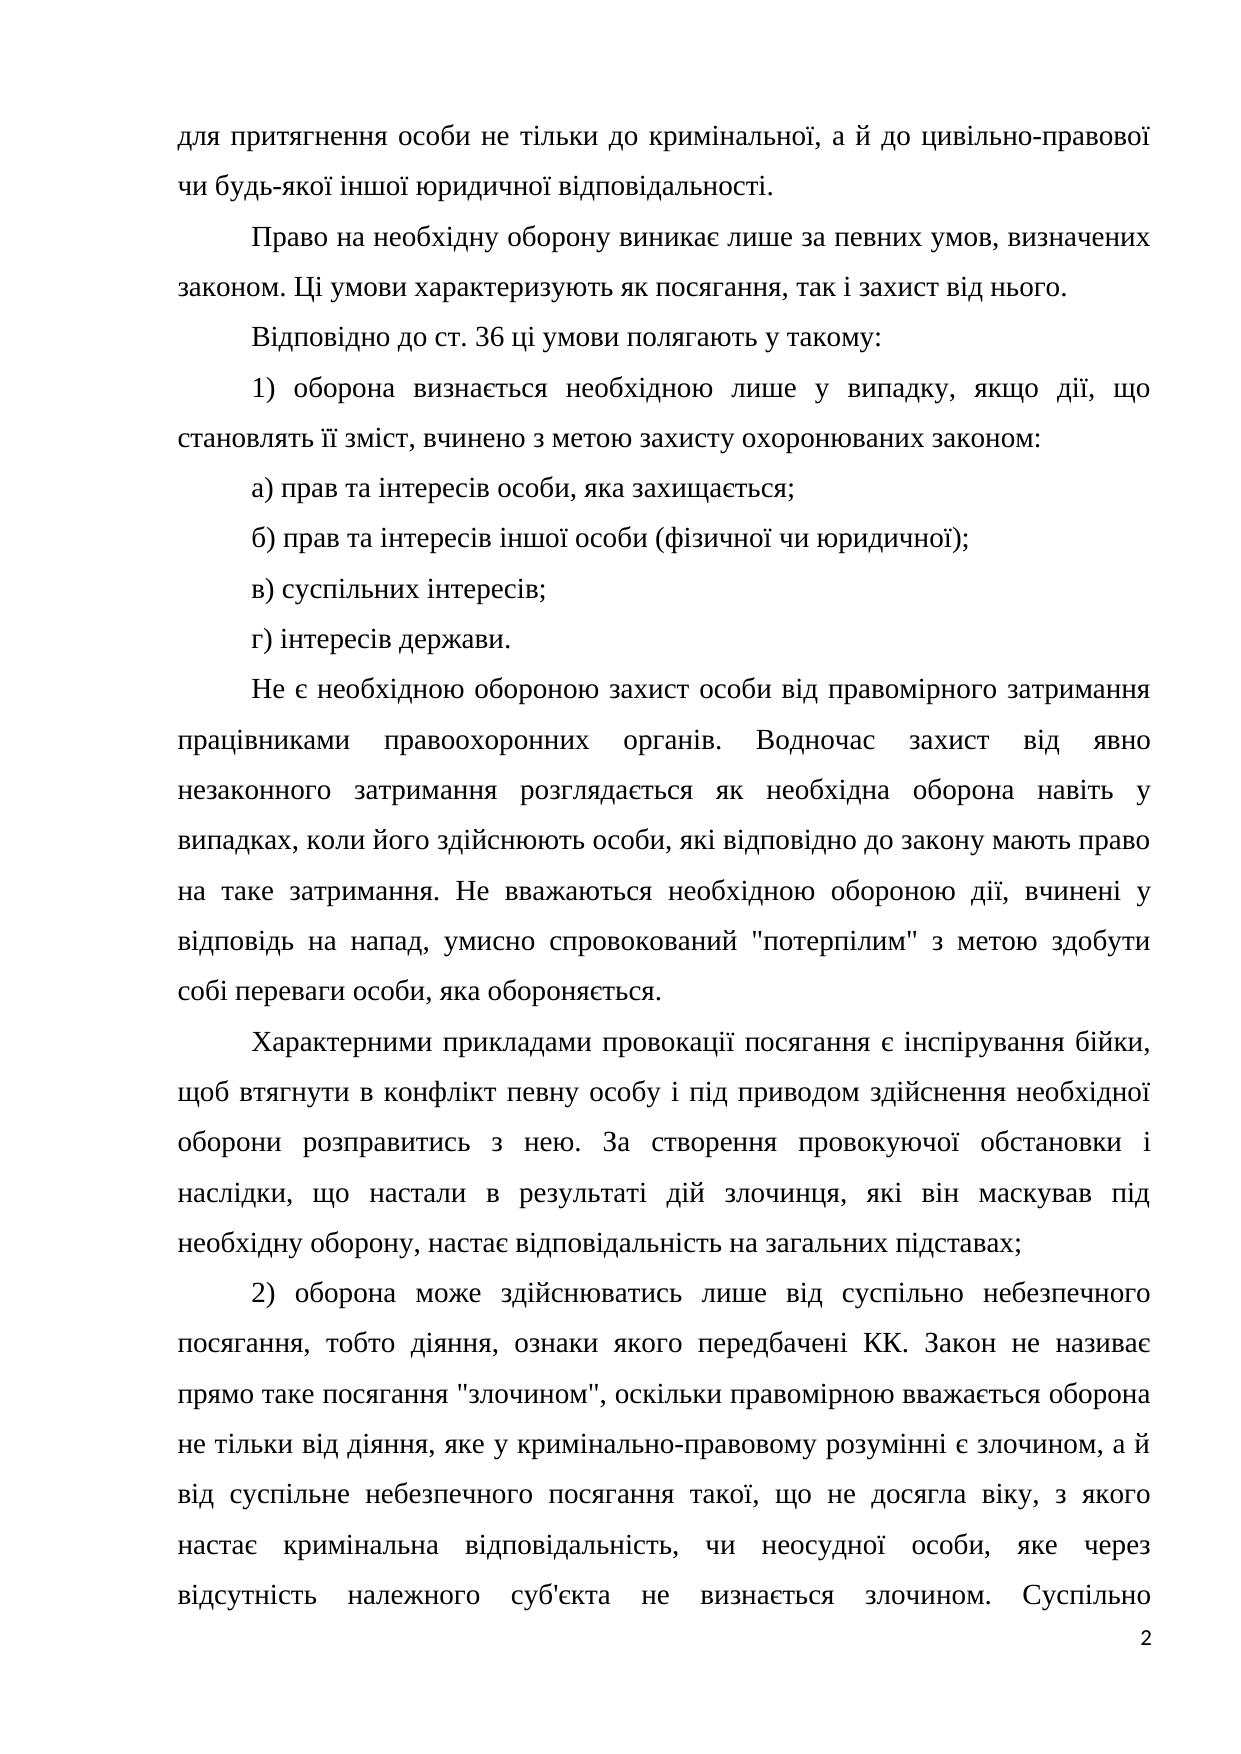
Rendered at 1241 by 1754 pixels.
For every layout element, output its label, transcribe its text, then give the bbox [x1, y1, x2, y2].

text б) прав та інтересів іншої особи (фізичної чи юридичної); [177, 521, 1152, 554]
text а) прав та інтересів особи, яка захищається; [177, 470, 1152, 504]
text 1) оборона визнається необхідною лише у випадку, якщо дії, що становлять її зміст, вчинено з метою захисту охоронюваних законом: [177, 370, 1152, 453]
text Відповідно до ст. 36 ці умови полягають у такому: [177, 319, 1152, 353]
text Не є необхідною обороною захист особи від правомірного затримання працівниками правоохоронних органів. Водночас захист від явно незаконного затримання розглядається як необхідна оборона навіть у випадках, коли його здійснюють особи, які відповідно до закону мають право на таке затримання. Не вважаються необхідною обороною дії, вчинені у відповідь на напад, умисно спровокований "потерпілим" з метою здобути собі переваги особи, яка обороняється. [177, 672, 1152, 1007]
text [177, 118, 1152, 202]
text в) суспільних інтересів; [177, 571, 1152, 604]
text Право на необхідну оборону виникає лише за певних умов, визначених законом. Ці умови характеризують як посягання, так і захист від нього. [177, 219, 1152, 303]
text г) інтересів держави. [177, 621, 1152, 655]
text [177, 1275, 1152, 1611]
text Характерними прикладами провокації посягання є інспірування бійки, щоб втягнути в конфлікт певну особу і під приводом здійснення необхідної оборони розправитись з нею. За створення провокуючої обстановки і наслідки, що настали в результаті дій злочинця, які він маскував під необхідну оборону, настає відповідальність на загальних підставах; [177, 1024, 1152, 1258]
